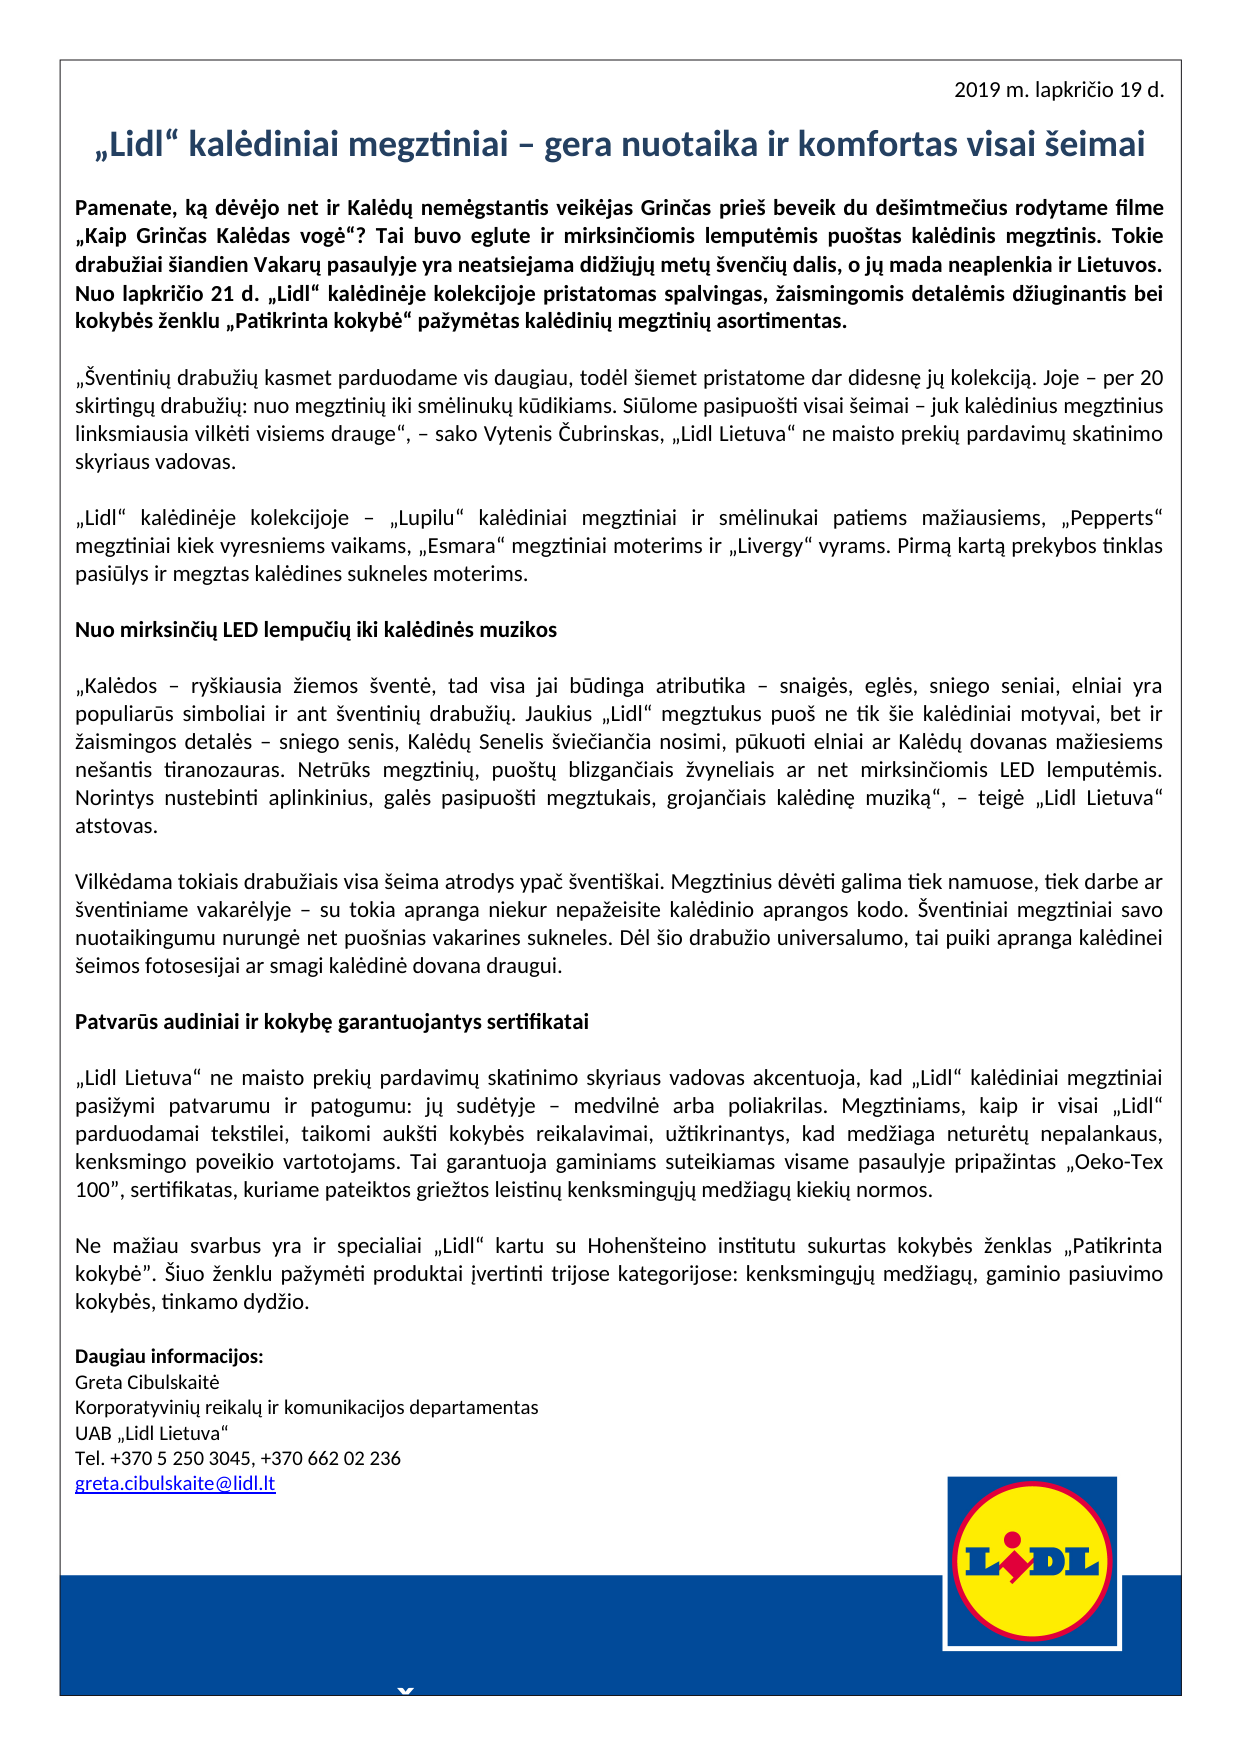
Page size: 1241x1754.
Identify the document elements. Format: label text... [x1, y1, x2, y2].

subtitle 2019 m. lapkričio 19 d. [75, 75, 1165, 103]
text Tel. +370 5 250 3045, +370 662 02 236 [75, 1445, 1165, 1471]
text Nuo mirksinčių LED lempučių iki kalėdinės muzikos [75, 615, 1165, 643]
text Patvarūs audiniai ir kokybę garantuojantys sertifikatai [75, 1007, 1165, 1035]
text Ne mažiau svarbus yra ir specialiai „Lidl“ kartu su Hohenšteino institutu sukurtas kokybės ženklas „Patikrinta kokybė”. Šiuo ženklu pažymėti produktai įvertinti trijose kategorijose: kenksmingųjų medžiagų, gaminio pasiuvimo kokybės, tinkamo dydžio. [75, 1231, 1165, 1315]
text Daugiau informacijos: [75, 1343, 1165, 1369]
text UAB „Lidl Lietuva“ [75, 1420, 1165, 1445]
picture [0, 0, 1241, 1754]
text „Šventinių drabužių kasmet parduodame vis daugiau, todėl šiemet pristatome dar didesnę jų kolekciją. Joje – per 20 skirtingų drabužių: nuo megztinių iki smėlinukų kūdikiams. Siūlome pasipuošti visai šeimai – juk kalėdinius megztinius linksmiausia vilkėti visiems drauge“, – sako Vytenis Čubrinskas, „Lidl Lietuva“ ne maisto prekių pardavimų skatinimo skyriaus vadovas. [75, 363, 1165, 475]
text „Kalėdos – ryškiausia žiemos šventė, tad visa jai būdinga atributika – snaigės, eglės, sniego seniai, elniai yra populiarūs simboliai ir ant šventinių drabužių. Jaukius „Lidl“ megztukus puoš ne tik šie kalėdiniai motyvai, bet ir žaismingos detalės – sniego senis, Kalėdų Senelis šviečiančia nosimi, pūkuoti elniai ar Kalėdų dovanas mažiesiems nešantis tiranozauras. Netrūks megztinių, puoštų blizgančiais žvyneliais ar net mirksinčiomis LED lemputėmis. Norintys nustebinti aplinkinius, galės pasipuošti megztukais, grojančiais kalėdinę muziką“, – teigė „Lidl Lietuva“ atstovas. [75, 671, 1165, 839]
text Greta Cibulskaitė [75, 1369, 1165, 1394]
text „Lidl Lietuva“ ne maisto prekių pardavimų skatinimo skyriaus vadovas akcentuoja, kad „Lidl“ kalėdiniai megztiniai pasižymi patvarumu ir patogumu: jų sudėtyje – medvilnė arba poliakrilas. Megztiniams, kaip ir visai „Lidl“ parduodamai tekstilei, taikomi aukšti kokybės reikalavimai, užtikrinantys, kad medžiaga neturėtų nepalankaus, kenksmingo poveikio vartotojams. Tai garantuoja gaminiams suteikiamas visame pasaulyje pripažintas „Oeko-Tex 100”, sertifikatas, kuriame pateiktos griežtos leistinų kenksmingųjų medžiagų kiekių normos. [75, 1063, 1165, 1203]
text Pamenate, ką dėvėjo net ir Kalėdų nemėgstantis veikėjas Grinčas prieš beveik du dešimtmečius rodytame filme „Kaip Grinčas Kalėdas vogė“? Tai buvo eglute ir mirksinčiomis lemputėmis puoštas kalėdinis megztinis. Tokie drabužiai šiandien Vakarų pasaulyje yra neatsiejama didžiųjų metų švenčių dalis, o jų mada neaplenkia ir Lietuvos. Nuo lapkričio 21 d. „Lidl“ kalėdinėje kolekcijoje pristatomas spalvingas, žaismingomis detalėmis džiuginantis bei kokybės ženklu „Patikrinta kokybė“ pažymėtas kalėdinių megztinių asortimentas. [75, 193, 1165, 335]
text Vilkėdama tokiais drabužiais visa šeima atrodys ypač šventiškai. Megztinius dėvėti galima tiek namuose, tiek darbe ar šventiniame vakarėlyje – su tokia apranga niekur nepažeisite kalėdinio aprangos kodo. Šventiniai megztiniai savo nuotaikingumu nurungė net puošnias vakarines sukneles. Dėl šio drabužio universalumo, tai puiki apranga kalėdinei šeimos fotosesijai ar smagi kalėdinė dovana draugui. [75, 867, 1165, 979]
text „Lidl“ kalėdiniai megztiniai – gera nuotaika ir komfortas visai šeimai [75, 120, 1165, 166]
text „Lidl“ kalėdinėje kolekcijoje – „Lupilu“ kalėdiniai megztiniai ir smėlinukai patiems mažiausiems, „Pepperts“ megztiniai kiek vyresniems vaikams, „Esmara“ megztiniai moterims ir „Livergy“ vyrams. Pirmą kartą prekybos tinklas pasiūlys ir megztas kalėdines sukneles moterims. [75, 503, 1165, 587]
text Korporatyvinių reikalų ir komunikacijos departamentas [75, 1394, 1165, 1420]
text greta.cibulskaite@lidl.lt [75, 1471, 1165, 1496]
